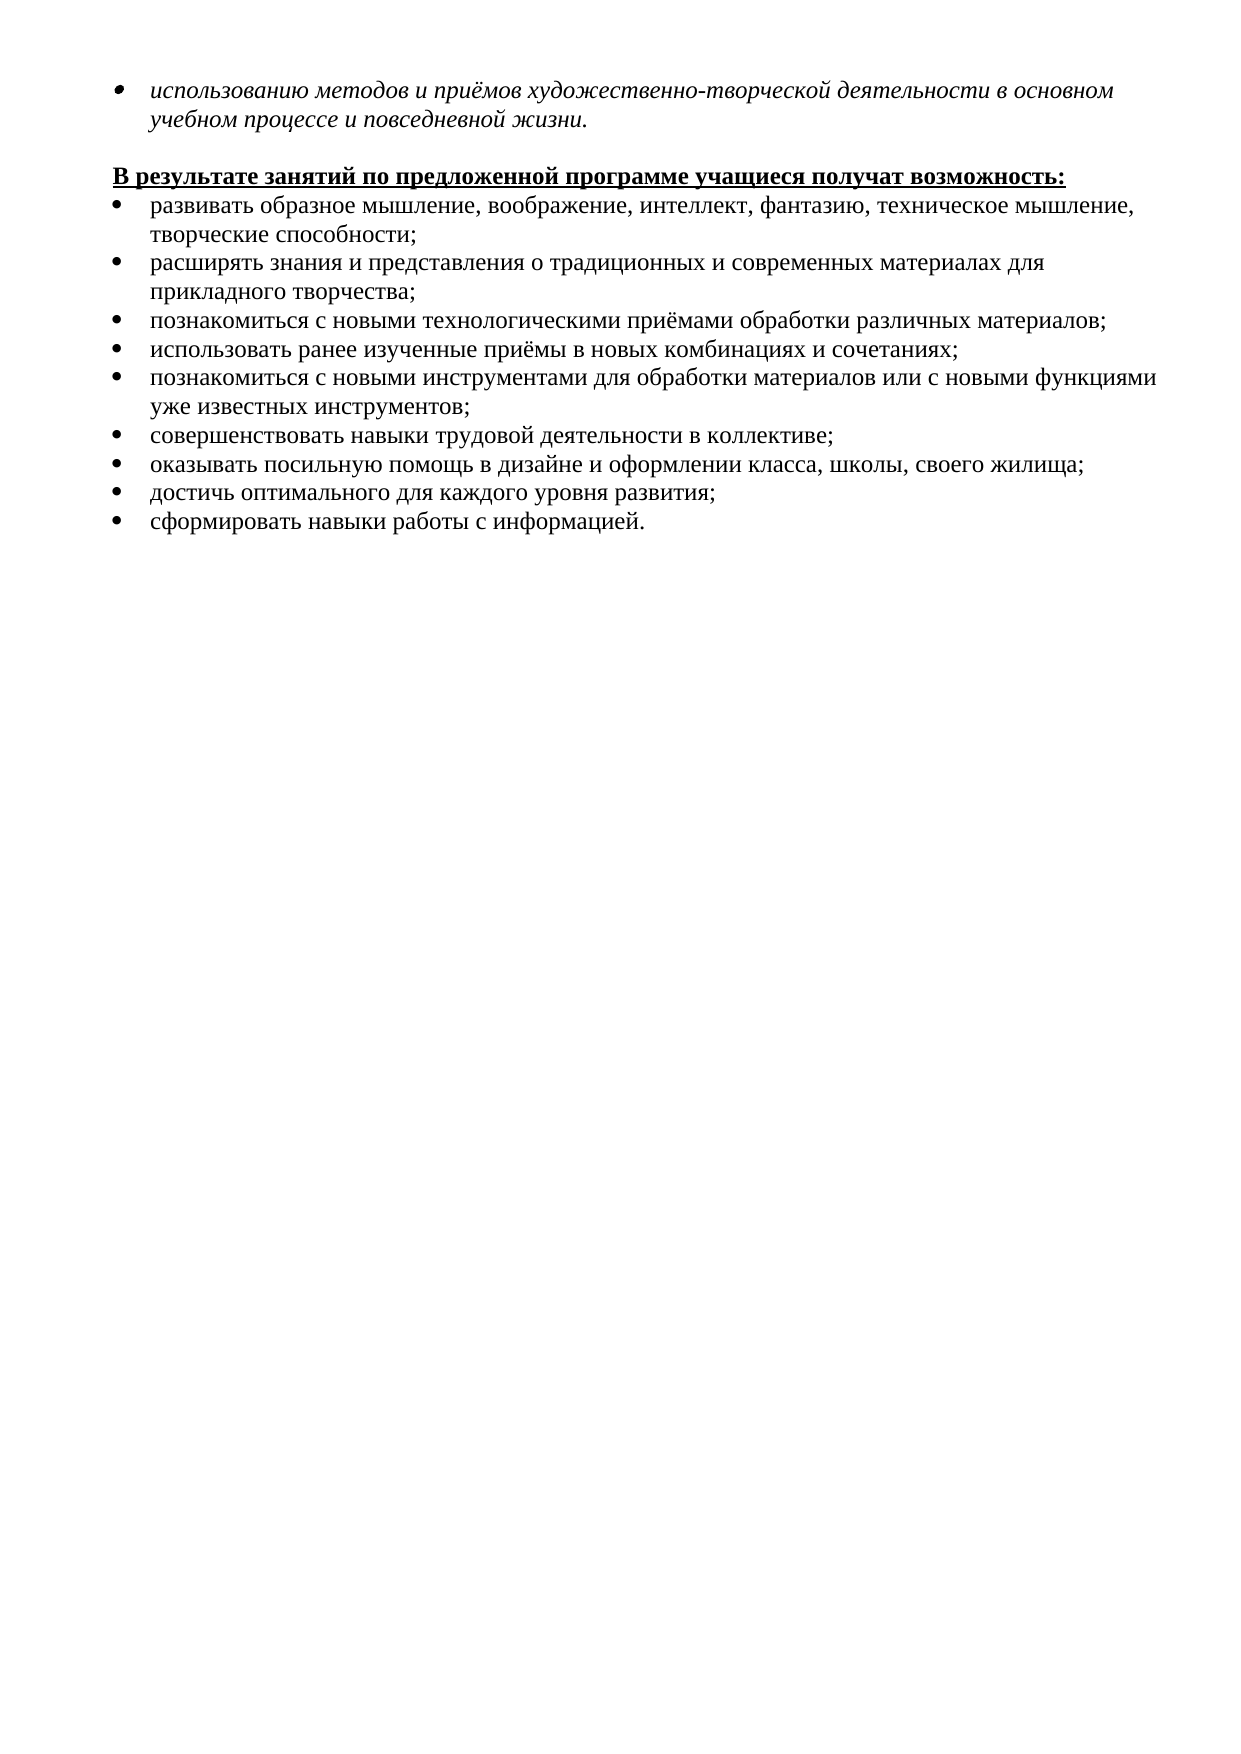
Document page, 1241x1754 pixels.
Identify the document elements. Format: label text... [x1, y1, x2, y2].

list использовать ранее изученные приёмы в новых комбинациях и сочетаниях; [112, 334, 1165, 362]
list расширять знания и представления о традиционных и современных материалах для прикладного творчества; [112, 247, 1165, 305]
list использованию методов и приёмов художественно-творческой деятельности в основном учебном процессе и повседневной жизни. [112, 75, 1165, 132]
list сформировать навыки работы с информацией. [112, 506, 1165, 535]
list совершенствовать навыки трудовой деятельности в коллективе; [112, 420, 1165, 449]
list достичь оптимального для каждого уровня развития; [112, 477, 1165, 506]
list оказывать посильную помощь в дизайне и оформлении класса, школы, своего жилища; [112, 449, 1165, 477]
list познакомиться с новыми технологическими приёмами обработки различных материалов; [112, 305, 1165, 334]
list познакомиться с новыми инструментами для обработки материалов или с новыми функциями уже известных инструментов; [112, 362, 1165, 420]
list развивать образное мышление, воображение, интеллект, фантазию, техническое мышление, творческие способности; [112, 190, 1165, 247]
text В результате занятий по предложенной программе учащиеся получат возможность: [112, 161, 1165, 190]
